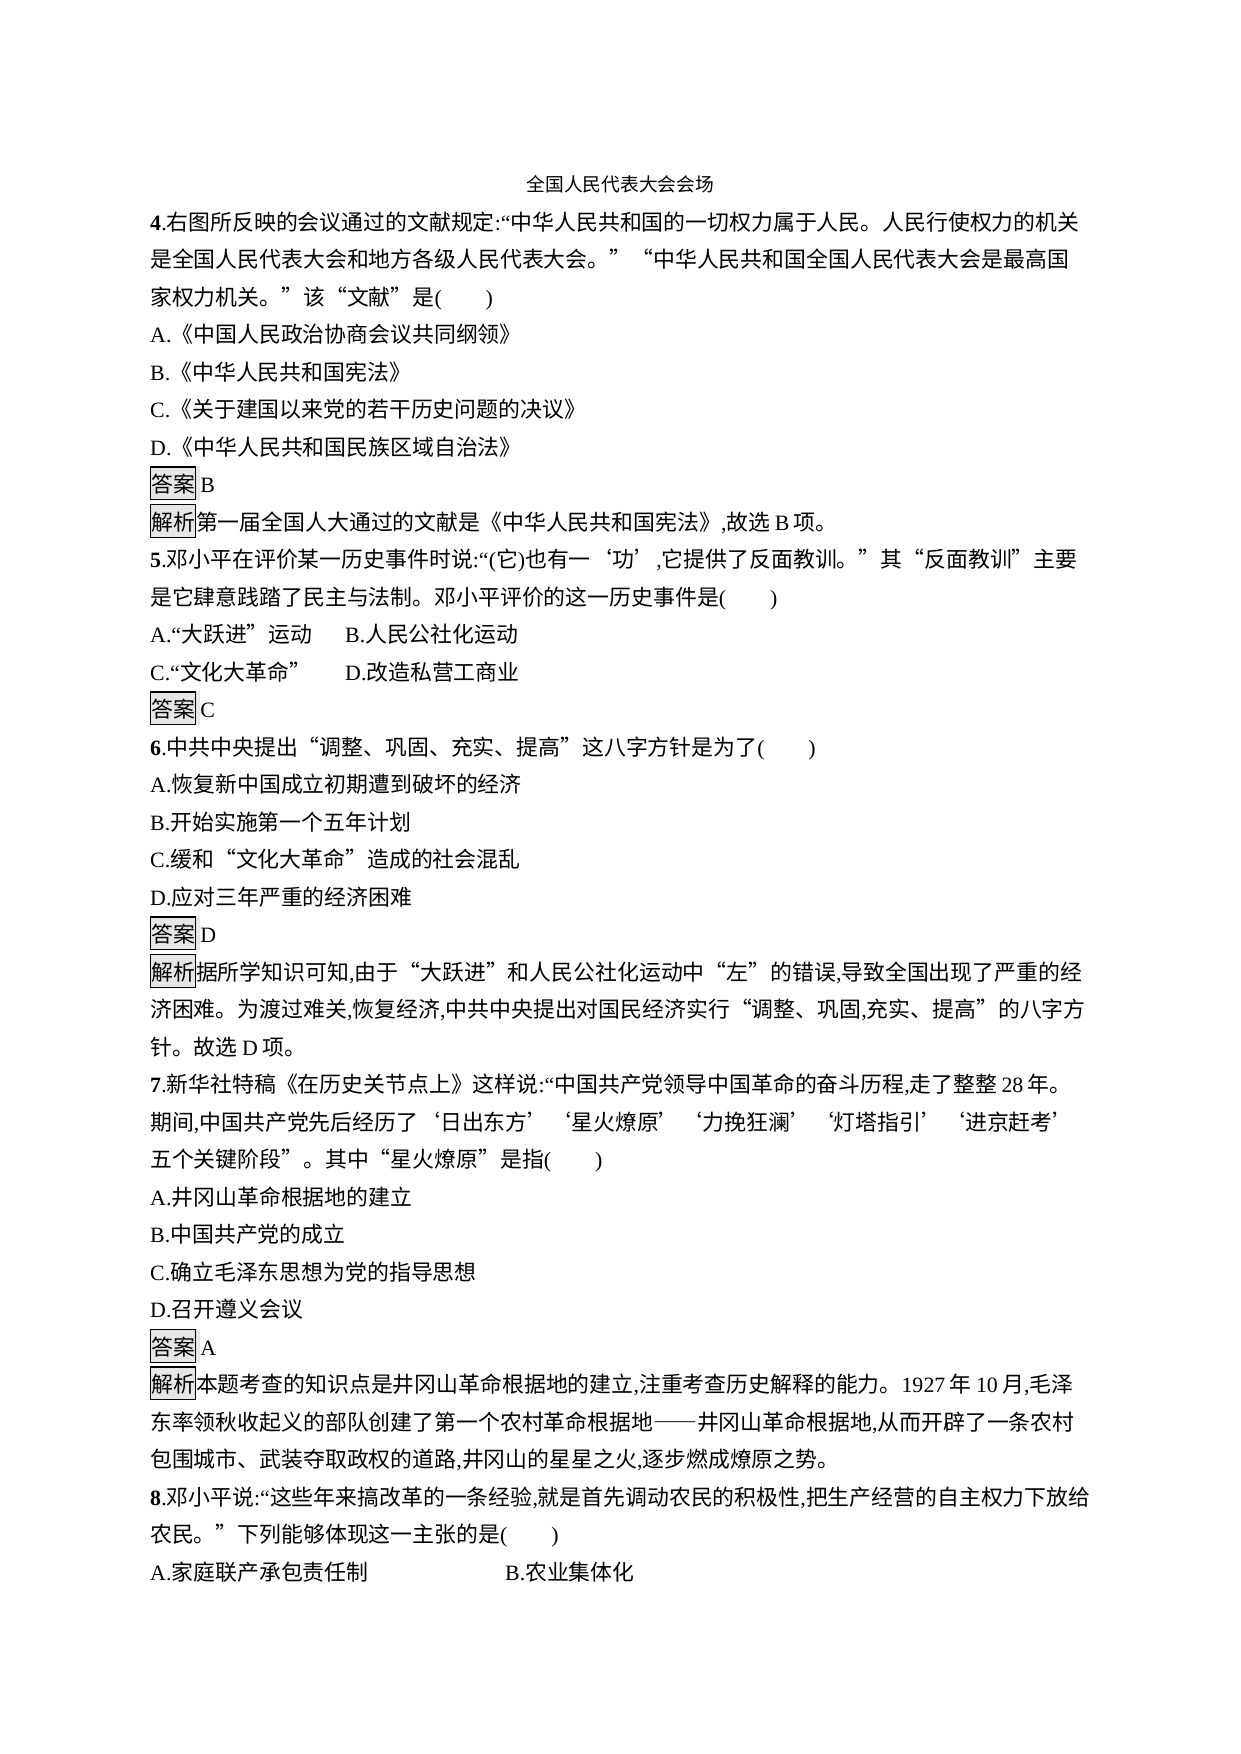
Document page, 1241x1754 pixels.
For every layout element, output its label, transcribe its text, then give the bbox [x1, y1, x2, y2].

text 答案A [150, 1327, 1090, 1364]
text C.缓和“文化大革命”造成的社会混乱 [150, 839, 1090, 877]
text A.恢复新中国成立初期遭到破坏的经济 [150, 764, 1090, 802]
text A.“大跃进”运动 B.人民公社化运动 [150, 614, 1090, 652]
text 5.邓小平在评价某一历史事件时说:“(它)也有一‘功’,它提供了反面教训。”其“反面教训”主要是它肆意践踏了民主与法制。邓小平评价的这一历史事件是( ) [150, 539, 1090, 614]
text 全国人民代表大会会场 [150, 164, 1090, 202]
text C.“文化大革命” D.改造私营工商业 [150, 652, 1090, 689]
text A.井冈山革命根据地的建立 [150, 1177, 1090, 1214]
text 解析本题考查的知识点是井冈山革命根据地的建立,注重考查历史解释的能力。1927年10月,毛泽东率领秋收起义的部队创建了第一个农村革命根据地——井冈山革命根据地,从而开辟了一条农村包围城市、武装夺取政权的道路,井冈山的星星之火,逐步燃成燎原之势。 [150, 1364, 1090, 1477]
text B.《中华人民共和国宪法》 [150, 352, 1090, 389]
text 8.邓小平说:“这些年来搞改革的一条经验,就是首先调动农民的积极性,把生产经营的自主权力下放给农民。”下列能够体现这一主张的是( ) [150, 1477, 1090, 1552]
text 7.新华社特稿《在历史关节点上》这样说:“中国共产党领导中国革命的奋斗历程,走了整整28年。期间,中国共产党先后经历了‘日出东方’‘星火燎原’‘力挽狂澜’‘灯塔指引’‘进京赶考’五个关键阶段”。其中“星火燎原”是指( ) [150, 1064, 1090, 1177]
text 解析据所学知识可知,由于“大跃进”和人民公社化运动中“左”的错误,导致全国出现了严重的经济困难。为渡过难关,恢复经济,中共中央提出对国民经济实行“调整、巩固,充实、提高”的八字方针。故选D项。 [150, 952, 1090, 1064]
text D.《中华人民共和国民族区域自治法》 [150, 427, 1090, 464]
text 答案D [150, 914, 1090, 952]
text 答案C [150, 689, 1090, 727]
text C.确立毛泽东思想为党的指导思想 [150, 1252, 1090, 1289]
text A.《中国人民政治协商会议共同纲领》 [150, 314, 1090, 352]
text 6.中共中央提出“调整、巩固、充实、提高”这八字方针是为了( ) [150, 727, 1090, 764]
text 4.右图所反映的会议通过的文献规定:“中华人民共和国的一切权力属于人民。人民行使权力的机关是全国人民代表大会和地方各级人民代表大会。”“中华人民共和国全国人民代表大会是最高国家权力机关。”该“文献”是( ) [150, 202, 1090, 314]
text C.《关于建国以来党的若干历史问题的决议》 [150, 389, 1090, 427]
text 解析第一届全国人大通过的文献是《中华人民共和国宪法》,故选B项。 [150, 502, 1090, 539]
text B.中国共产党的成立 [150, 1214, 1090, 1252]
text D.应对三年严重的经济困难 [150, 877, 1090, 914]
text B.开始实施第一个五年计划 [150, 802, 1090, 839]
text 答案B [150, 464, 1090, 502]
text A.家庭联产承包责任制 B.农业集体化 [150, 1552, 1090, 1589]
text D.召开遵义会议 [150, 1289, 1090, 1327]
